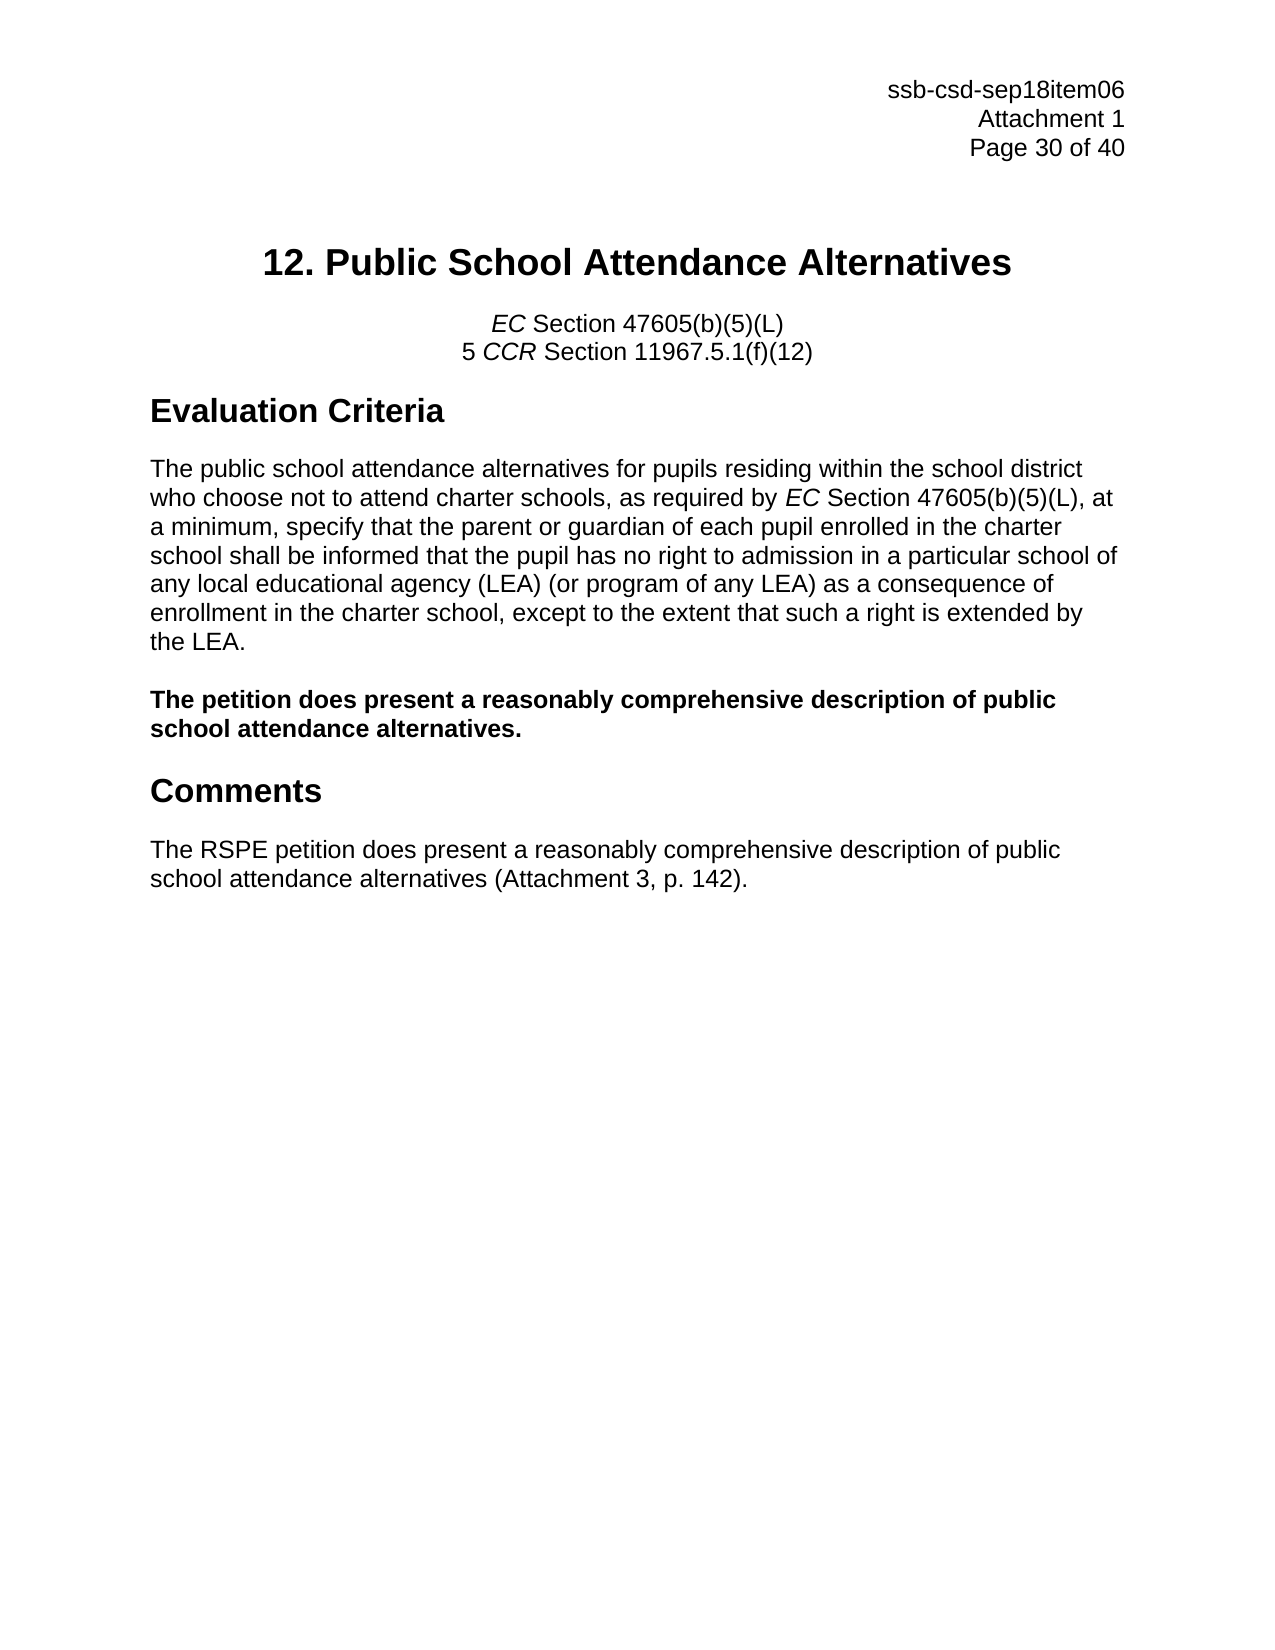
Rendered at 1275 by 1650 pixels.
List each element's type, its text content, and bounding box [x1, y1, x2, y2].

text 5 CCR Section 11967.5.1(f)(12) [150, 337, 1125, 366]
subtitle Comments [150, 772, 1125, 810]
subtitle 12. Public School Attendance Alternatives [150, 240, 1125, 283]
text The public school attendance alternatives for pupils residing within the school district who choose not to attend charter schools, as required by EC Section 47605(b)(5)(L), at a minimum, specify that the parent or guardian of each pupil enrolled in the charter school shall be informed that the pupil has no right to admission in a particular school of any local educational agency (LEA) (or program of any LEA) as a consequence of enrollment in the charter school, except to the extent that such a right is extended by the LEA. [150, 454, 1125, 656]
text EC Section 47605(b)(5)(L) [150, 308, 1125, 337]
text The petition does present a reasonably comprehensive description of public school attendance alternatives. [150, 685, 1125, 742]
subtitle Evaluation Criteria [150, 391, 1125, 429]
text The RSPE petition does present a reasonably comprehensive description of public school attendance alternatives (Attachment 3, p. 142). [150, 835, 1125, 892]
